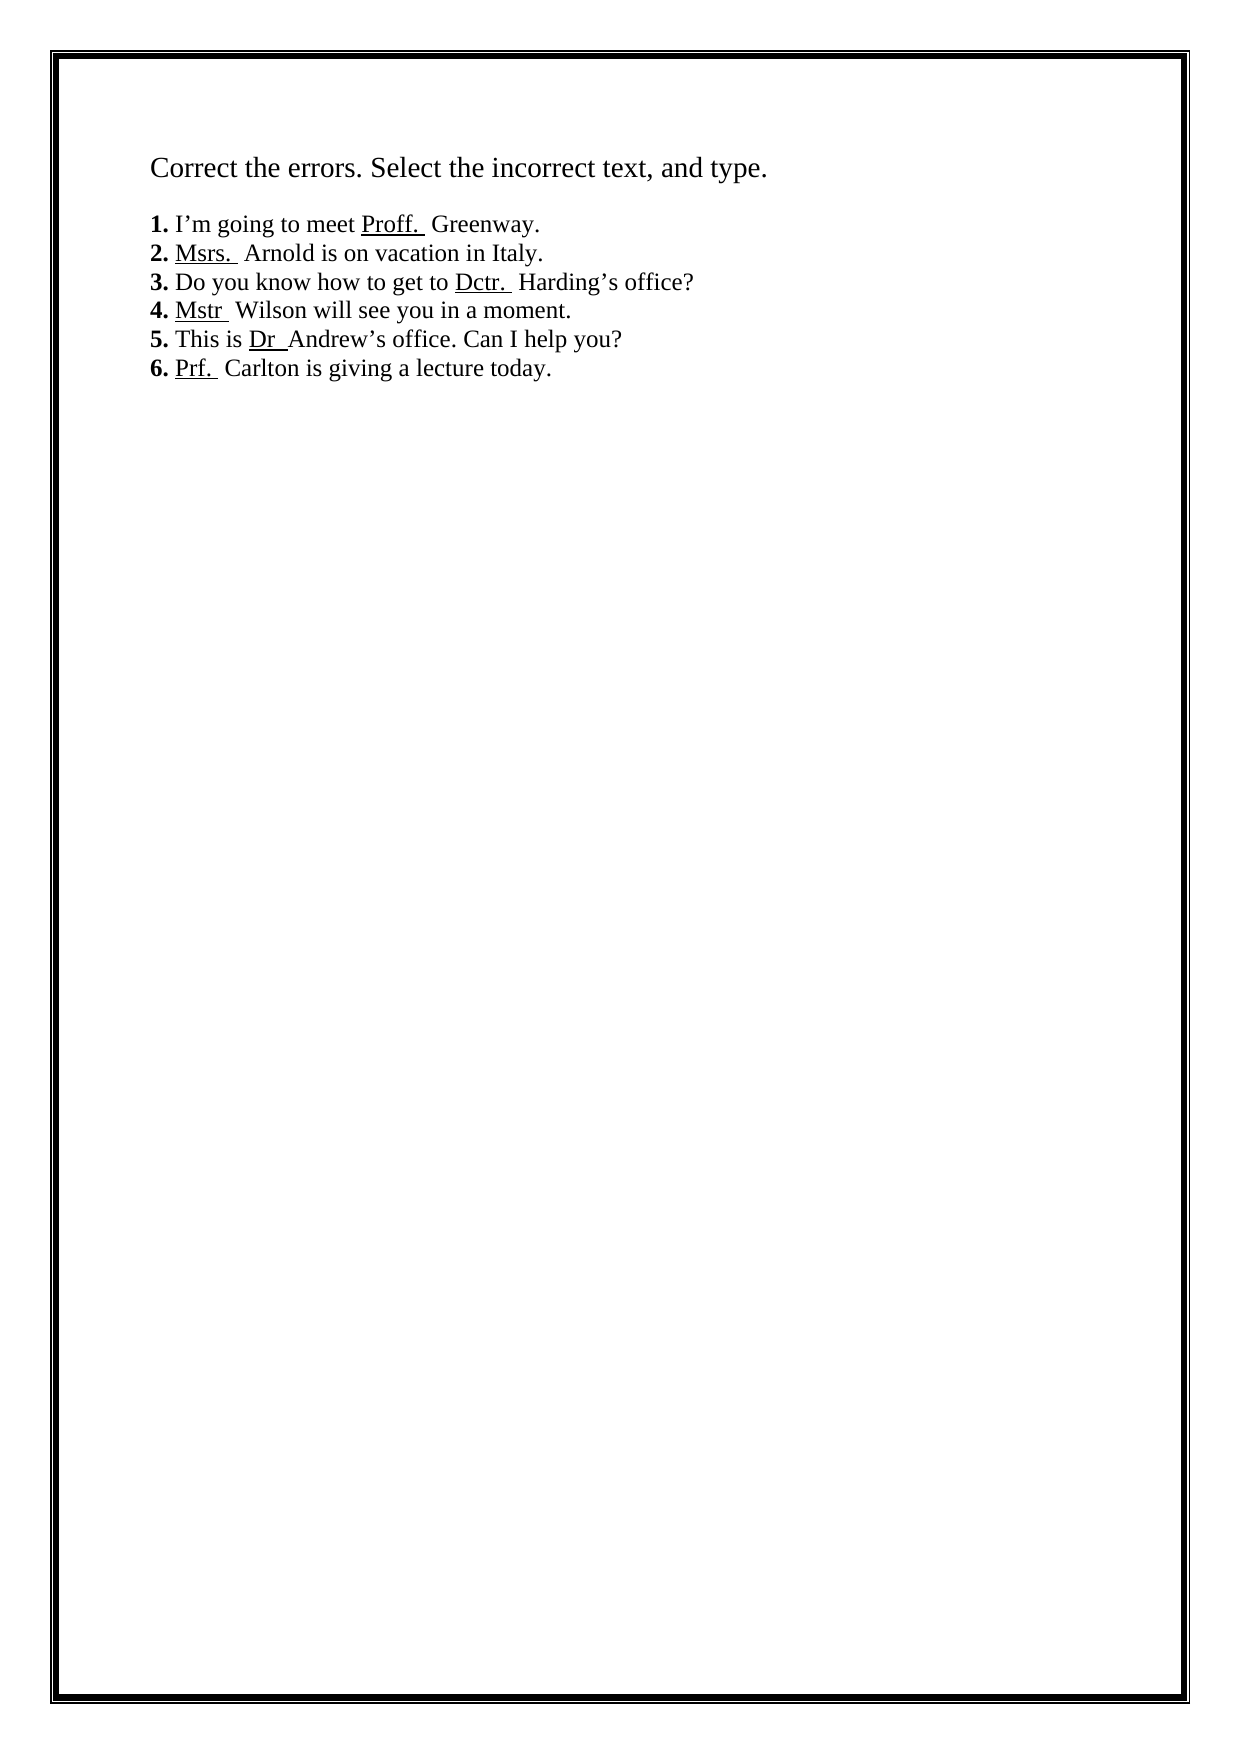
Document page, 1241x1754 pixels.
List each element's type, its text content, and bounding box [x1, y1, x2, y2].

text 1. I’m going to meet Proff. Greenway. 2. Msrs. Arnold is on vacation in Italy. 3. Do you know how to get to Dctr. Harding’s office? 4. Mstr Wilson will see you in a moment. 5. This is Dr Andrew’s office. Can I help you? 6. Prf. Carlton is giving a lecture today. [150, 209, 1090, 382]
text Correct the errors. Select the incorrect text, and type. [150, 150, 1090, 183]
